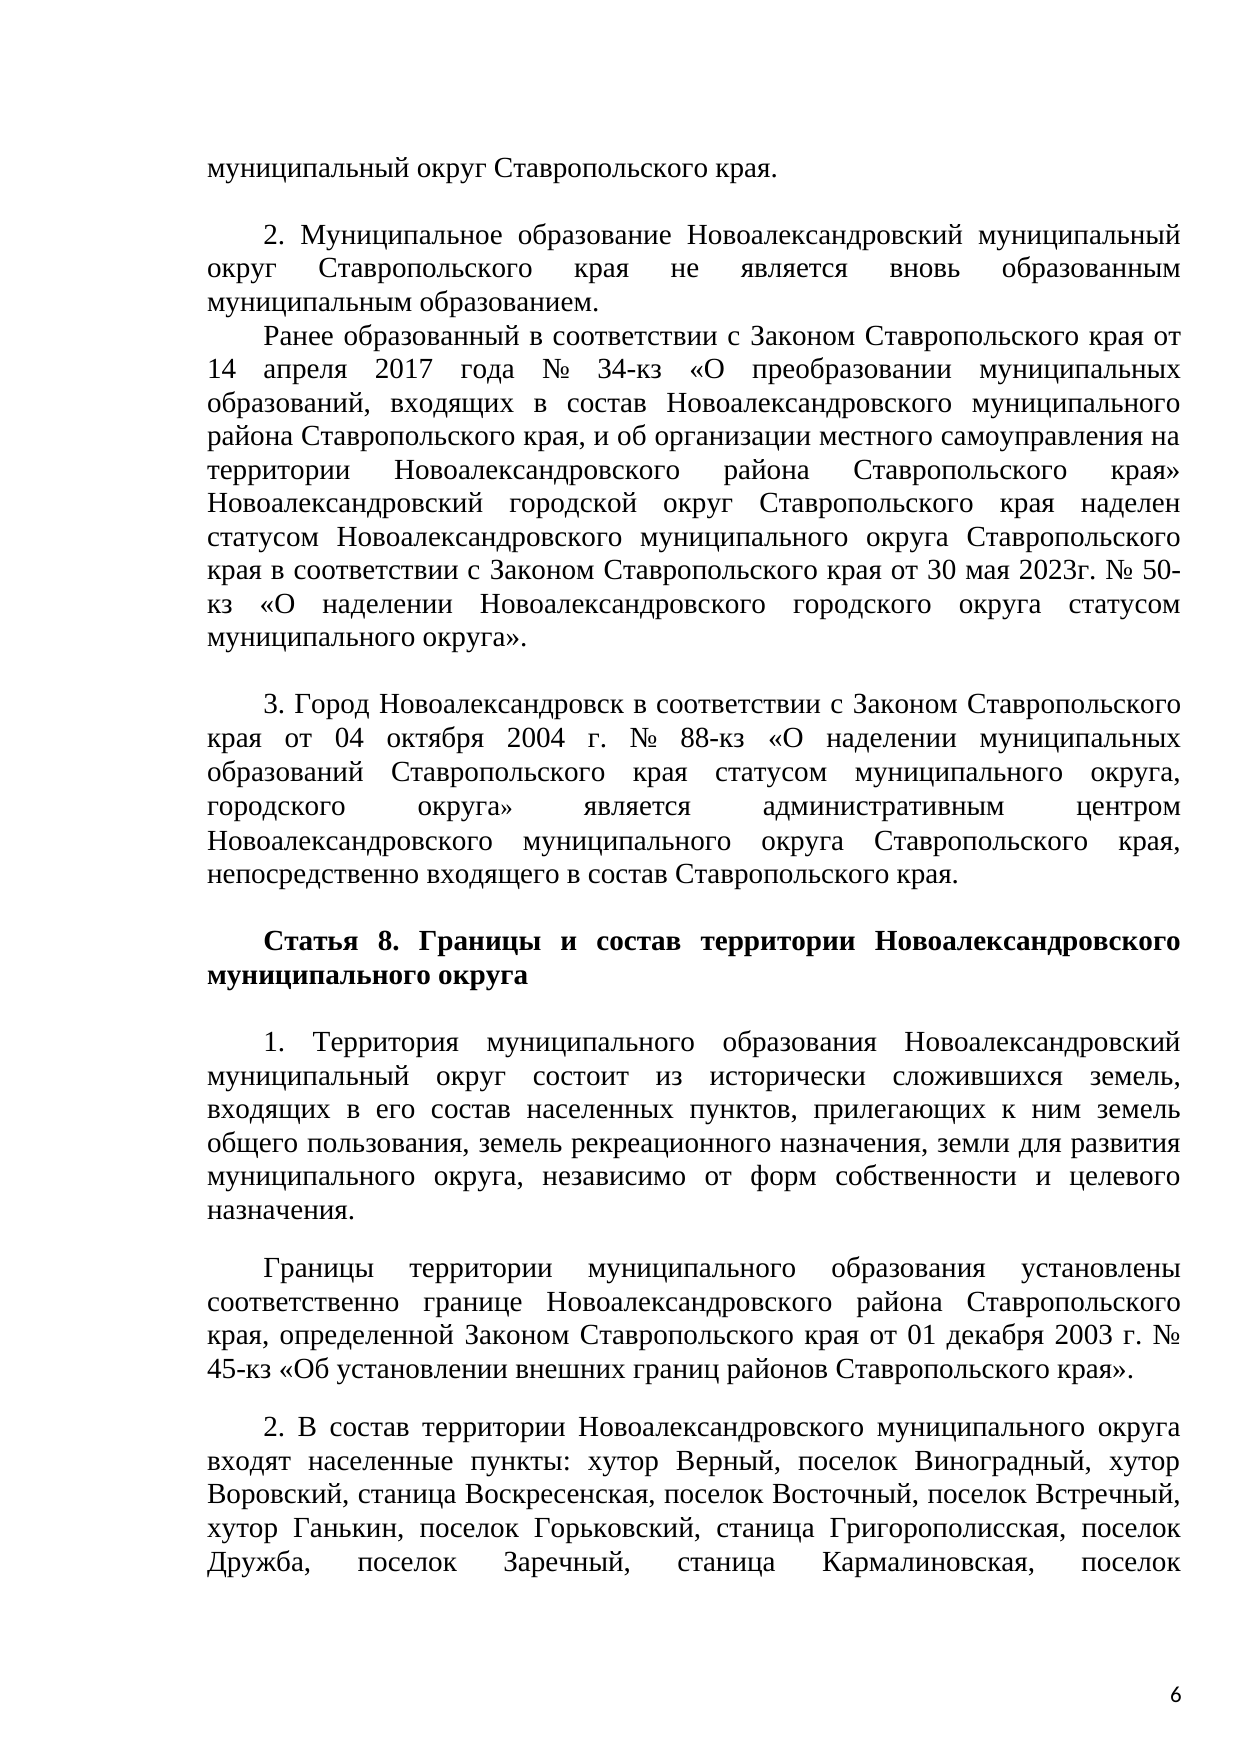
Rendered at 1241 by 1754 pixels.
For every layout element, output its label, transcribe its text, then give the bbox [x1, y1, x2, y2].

title Статья 8. Границы и состав территории Новоалександровского муниципального округа [207, 923, 1181, 991]
text 3. Город Новоалександровск в соответствии с Законом Ставропольского края от 04 октября 2004 г. № 88-кз «О наделении муниципальных образований Ставропольского края статусом муниципального округа, городского округа» является административным центром Новоалександровского муниципального округа Ставропольского края, непосредственно входящего в состав Ставропольского края. [207, 687, 1181, 890]
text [207, 150, 1181, 183]
text 2. Муниципальное образование Новоалександровский муниципальный округ Ставропольского края не является вновь образованным муниципальным образованием. [207, 217, 1181, 318]
text 1. Территория муниципального образования Новоалександровский муниципальный округ состоит из исторически сложившихся земель, входящих в его состав населенных пунктов, прилегающих к ним земель общего пользования, земель рекреационного назначения, земли для развития муниципального округа, независимо от форм собственности и целевого назначения. [207, 1024, 1181, 1225]
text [207, 1409, 1181, 1577]
text Границы территории муниципального образования установлены соответственно границе Новоалександровского района Ставропольского края, определенной Законом Ставропольского края от 01 декабря 2003 г. № 45-кз «Об установлении внешних границ районов Ставропольского края». [207, 1250, 1181, 1384]
text Ранее образованный в соответствии с Законом Ставропольского края от 14 апреля 2017 года № 34-кз «О преобразовании муниципальных образований, входящих в состав Новоалександровского муниципального района Ставропольского края, и об организации местного самоуправления на территории Новоалександровского района Ставропольского края» Новоалександровский городской округ Ставропольского края наделен статусом Новоалександровского муниципального округа Ставропольского края в соответствии с Законом Ставропольского края от 30 мая 2023г. № 50-кз «О наделении Новоалександровского городского округа статусом муниципального округа». [207, 318, 1181, 653]
